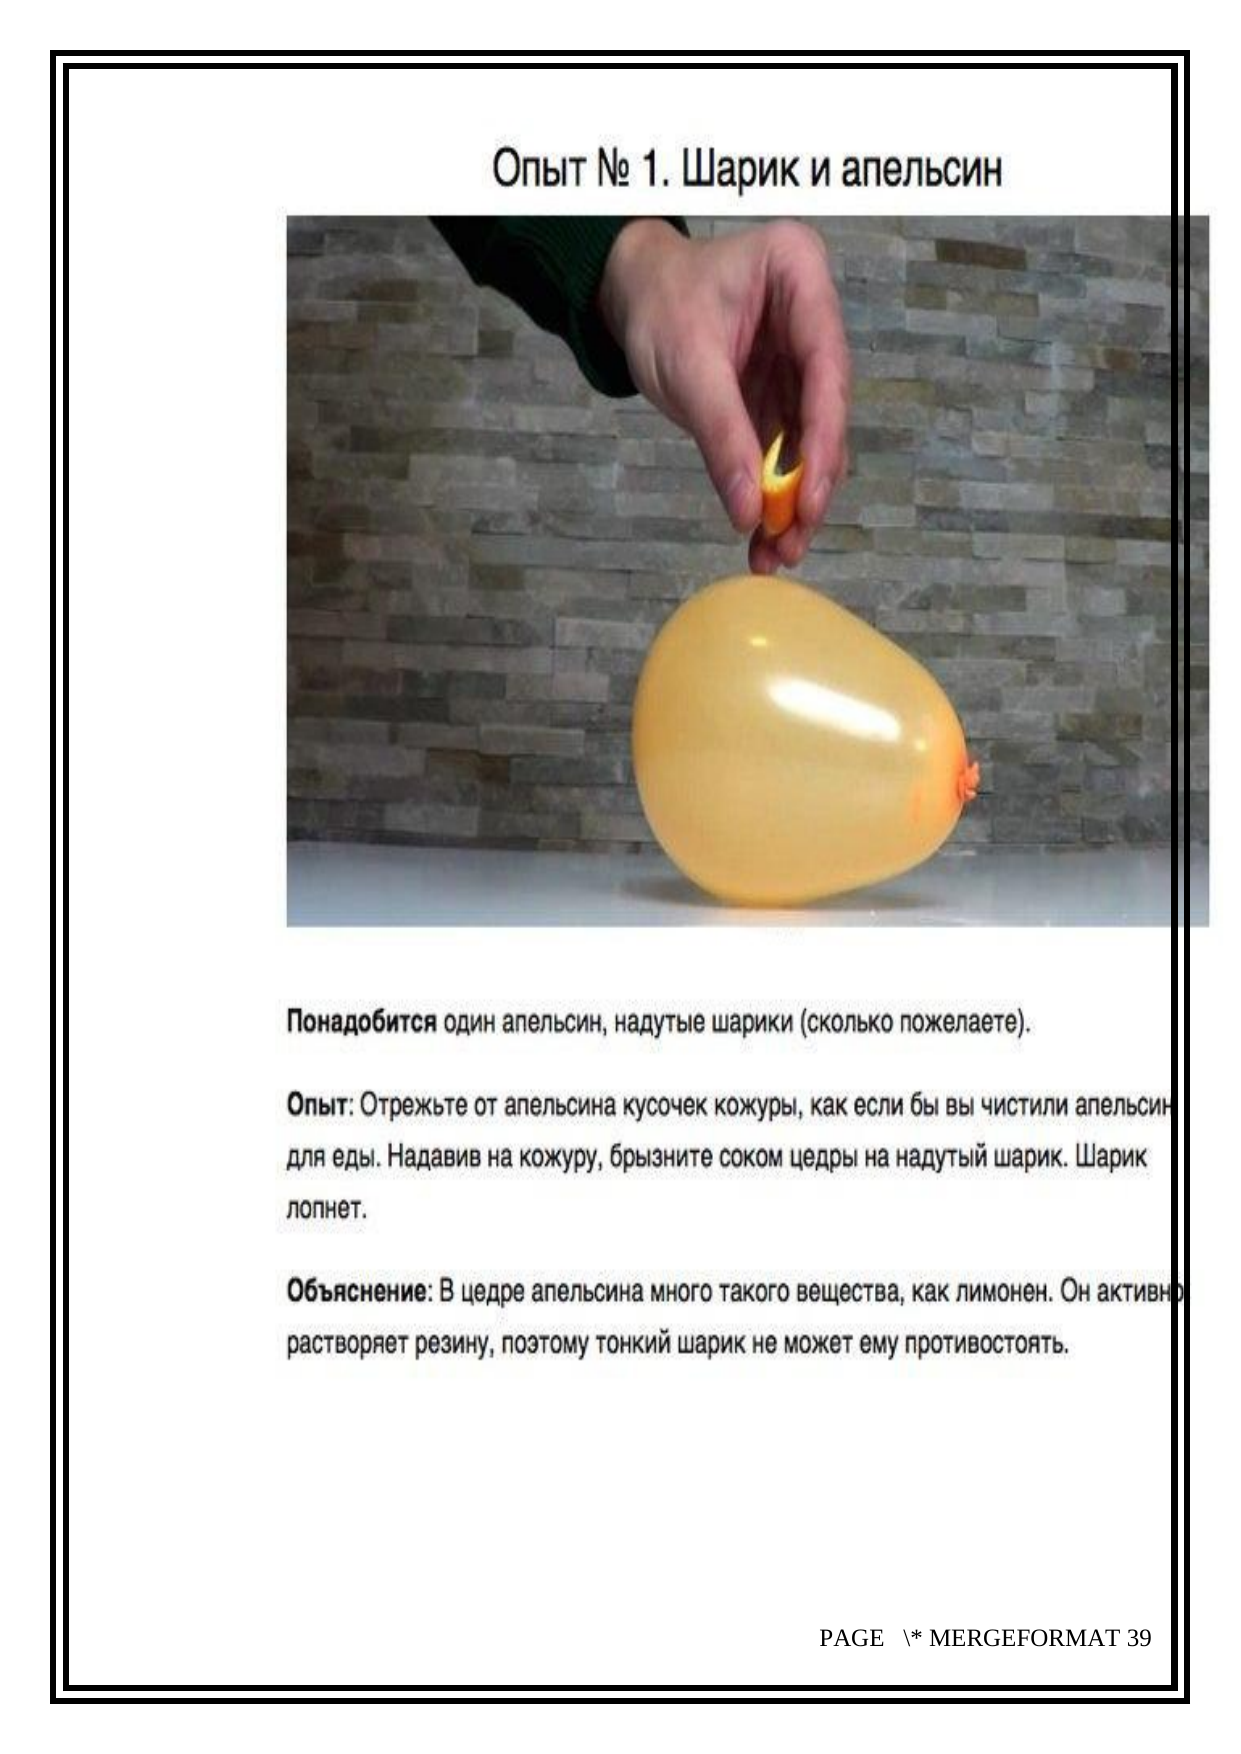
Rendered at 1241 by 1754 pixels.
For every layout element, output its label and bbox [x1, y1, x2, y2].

picture [1190, 118, 1224, 1419]
picture [251, 118, 1171, 1419]
picture [1178, 118, 1184, 1419]
